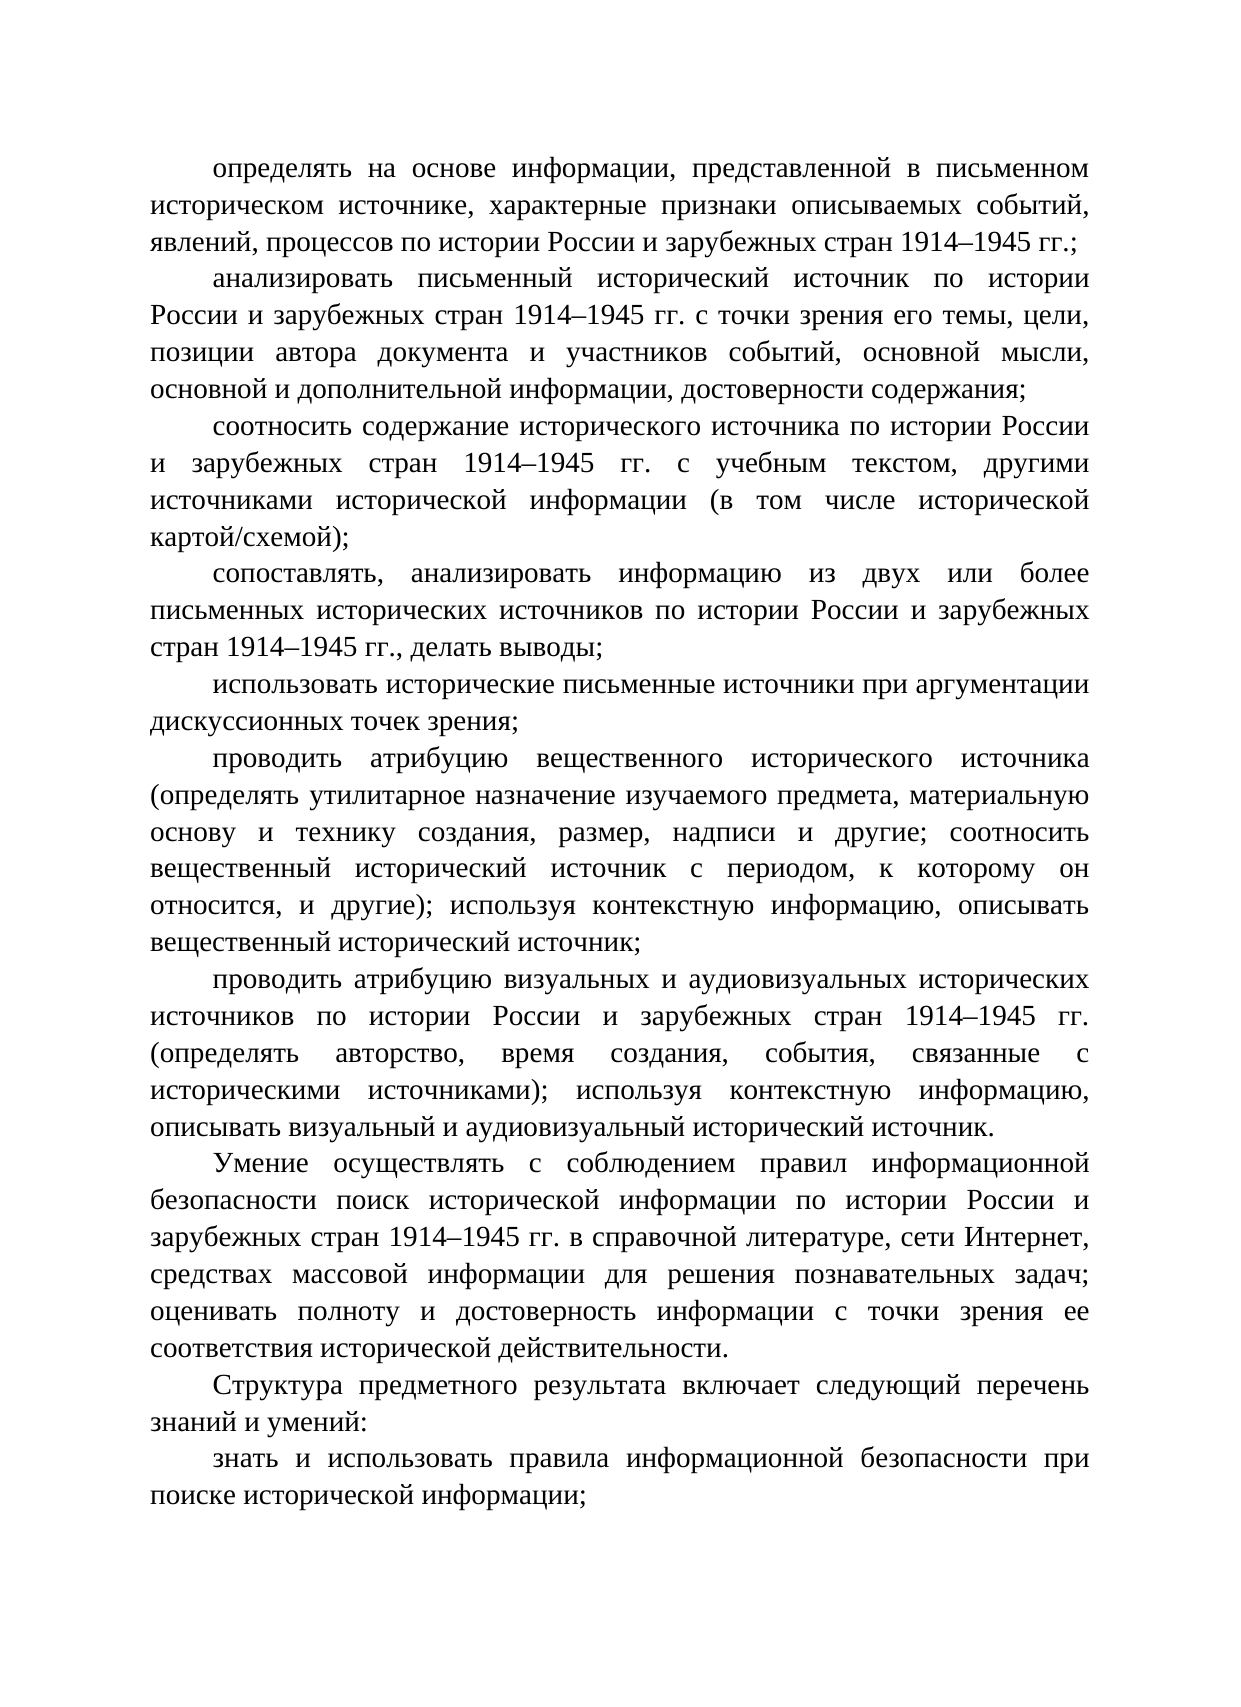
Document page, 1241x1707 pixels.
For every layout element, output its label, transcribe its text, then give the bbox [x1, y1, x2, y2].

text соотносить содержание исторического источника по истории России и зарубежных стран 1914–1945 гг. с учебным текстом, другими источниками исторической информации (в том числе исторической картой/схемой); [150, 408, 1090, 552]
text Структура предметного результата включает следующий перечень знаний и умений: [150, 1367, 1090, 1437]
text анализировать письменный исторический источник по истории России и зарубежных стран 1914–1945 гг. с точки зрения его темы, цели, позиции автора документа и участников событий, основной мысли, основной и дополнительной информации, достоверности содержания; [150, 261, 1090, 405]
text проводить атрибуцию визуальных и аудиовизуальных исторических источников по истории России и зарубежных стран 1914–1945 гг. (определять авторство, время создания, события, связанные с историческими источниками); используя контекстную информацию, описывать визуальный и аудиовизуальный исторический источник. [150, 961, 1090, 1142]
text использовать исторические письменные источники при аргументации дискуссионных точек зрения; [150, 666, 1090, 737]
text Умение осуществлять с соблюдением правил информационной безопасности поиск исторической информации по истории России и зарубежных стран 1914–1945 гг. в справочной литературе, сети Интернет, средствах массовой информации для решения познавательных задач; оценивать полноту и достоверность информации с точки зрения ее соответствия исторической действительности. [150, 1146, 1090, 1363]
text сопоставлять, анализировать информацию из двух или более письменных исторических источников по истории России и зарубежных стран 1914–1945 гг., делать выводы; [150, 556, 1090, 663]
text проводить атрибуцию вещественного исторического источника (определять утилитарное назначение изучаемого предмета, материальную основу и технику создания, размер, надписи и другие; соотносить вещественный исторический источник с периодом, к которому он относится, и другие); используя контекстную информацию, описывать вещественный исторический источник; [150, 740, 1090, 958]
text знать и использовать правила информационной безопасности при поиске исторической информации; [150, 1441, 1090, 1511]
text определять на основе информации, представленной в письменном историческом источнике, характерные признаки описываемых событий, явлений, процессов по истории России и зарубежных стран 1914–1945 гг.; [150, 150, 1090, 257]
